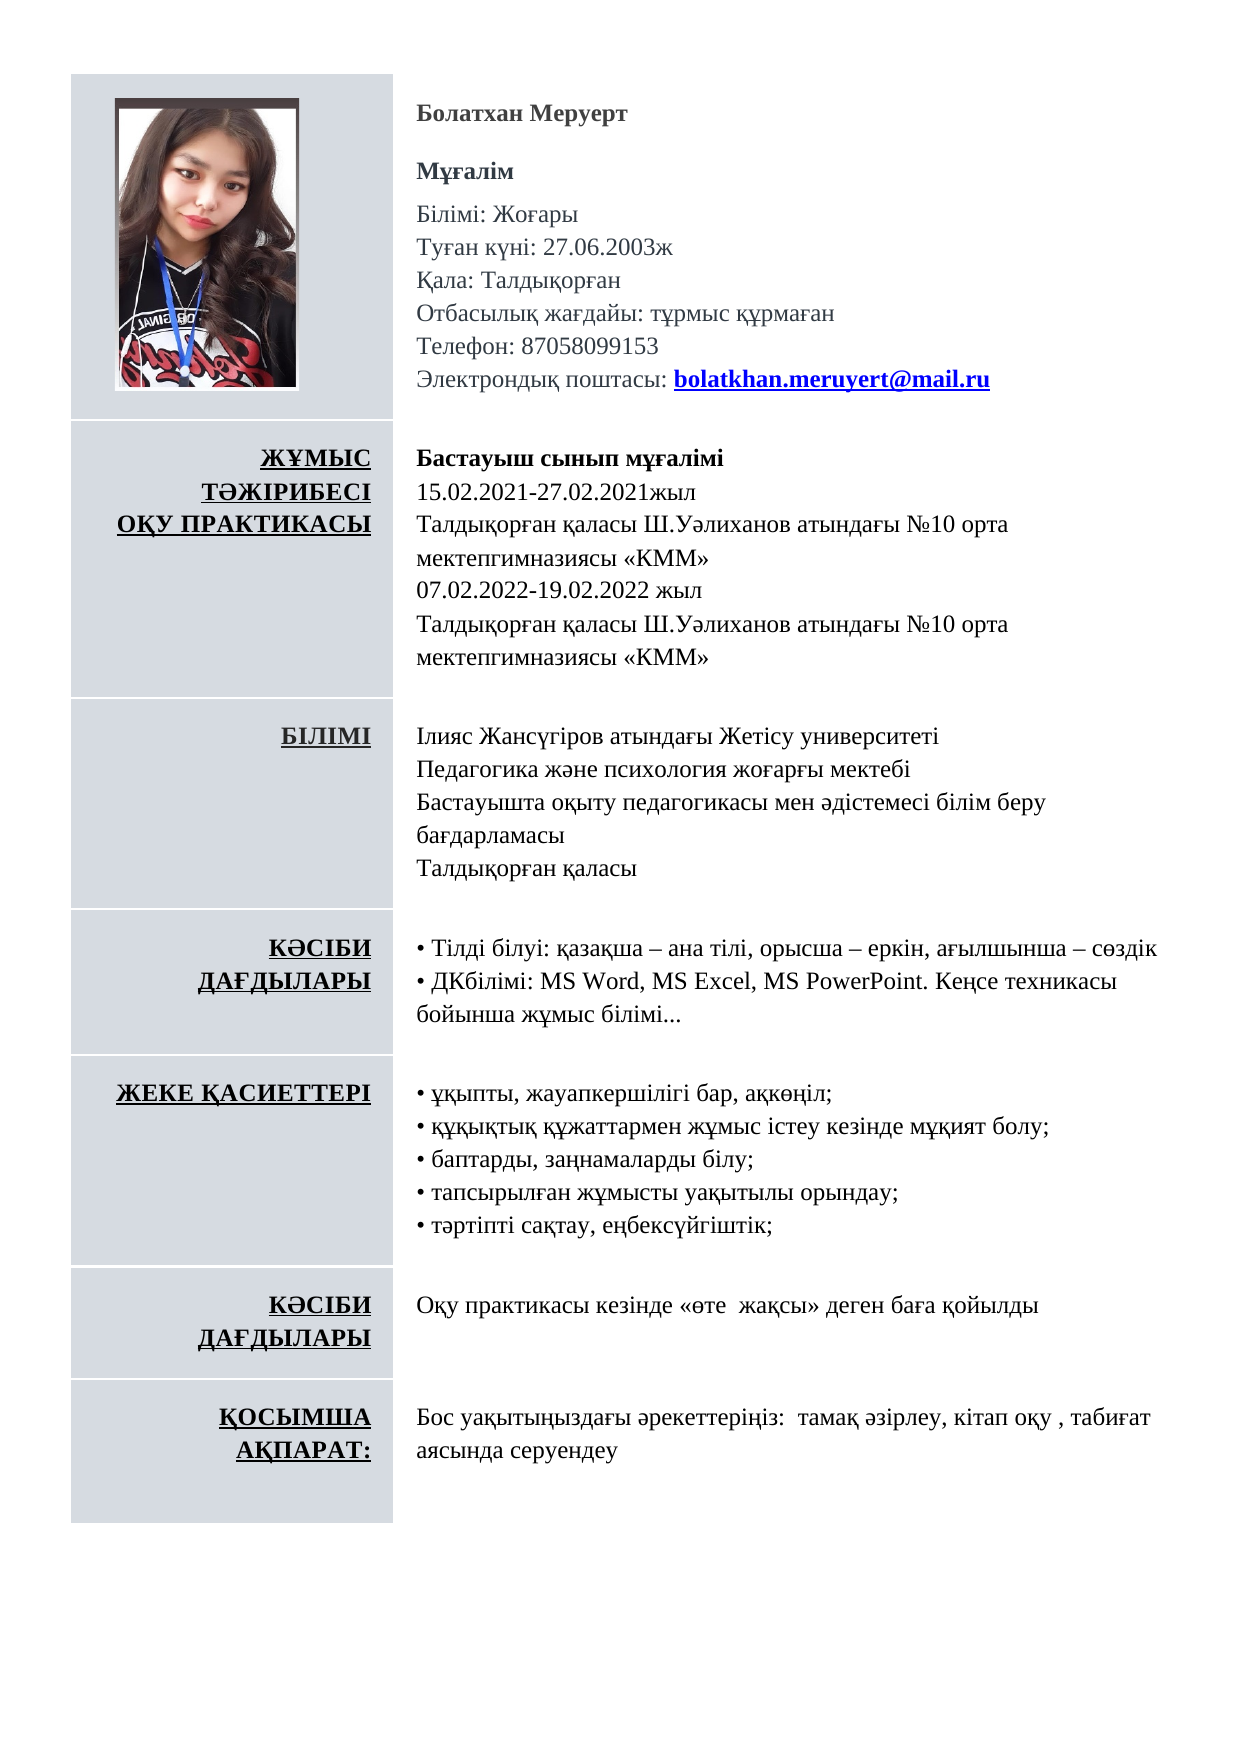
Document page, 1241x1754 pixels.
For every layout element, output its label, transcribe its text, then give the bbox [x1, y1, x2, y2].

table_cell ЖЕКЕ ҚАСИЕТТЕРІ [71, 1056, 393, 1265]
table_cell • Тілді білуі: қазақша – ана тілі, орысша – еркін, ағылшынша – сөздік • ДКбілімі: MS Word, MS Excel, MS PowerPoint. Кеңсе техникасы бойынша жұмыс білімі... [395, 910, 1194, 1054]
table_cell ҚОСЫМША АҚПАРАТ: [71, 1380, 393, 1523]
table_cell КӘСІБИ ДАҒДЫЛАРЫ [71, 910, 393, 1054]
table_cell • ұқыпты, жауапкершілігі бар, ақкөңіл; • құқықтық құжаттармен жұмыс істеу кезінде мұқият болу; • баптарды, заңнамаларды білу; • тапсырылған жұмысты уақытылы орындау; • тәртіпті сақтау, еңбексүйгіштік; [395, 1056, 1194, 1265]
table_cell Бос уақытыңыздағы әрекеттеріңіз: тамақ әзірлеу, кітап оқу , табиғат аясында серуендеу ...... [395, 1380, 1194, 1523]
table_cell ЖҰМЫС ТӘЖІРИБЕСІ ОҚУ ПРАКТИКАСЫ [71, 421, 393, 697]
table_header Болатхан Меруерт Мұғалім Білімі: Жоғары Туған күні: 27.06.2003ж Қала: Талдықорған Отбасылық жағдайы: тұрмыс құрмаған Телефон: 87058099153 Электрондық поштасы: bolatkhan.meruyert@mail.ru [395, 76, 1194, 419]
table_header [71, 74, 393, 419]
table_cell Бастауыш сынып мұғалімі 15.02.2021-27.02.2021жыл Талдықорған қаласы Ш.Уәлиханов атындағы №10 орта мектепгимназиясы «КММ» 07.02.2022-19.02.2022 жыл Талдықорған қаласы Ш.Уәлиханов атындағы №10 орта мектепгимназиясы «КММ» [395, 421, 1194, 697]
picture [114, 98, 300, 391]
table_cell Ілияс Жансүгіров атындағы Жетісу университеті Педагогика және психология жоғарғы мектебі Бастауышта оқыту педагогикасы мен әдістемесі білім беру бағдарламасы Талдықорған қаласы [395, 699, 1194, 908]
table_cell БІЛІМІ [71, 699, 393, 908]
table_cell Оқу практикасы кезінде «өте жақсы» деген баға қойылды [395, 1268, 1194, 1378]
table_cell КӘСІБИ ДАҒДЫЛАРЫ [71, 1268, 393, 1378]
